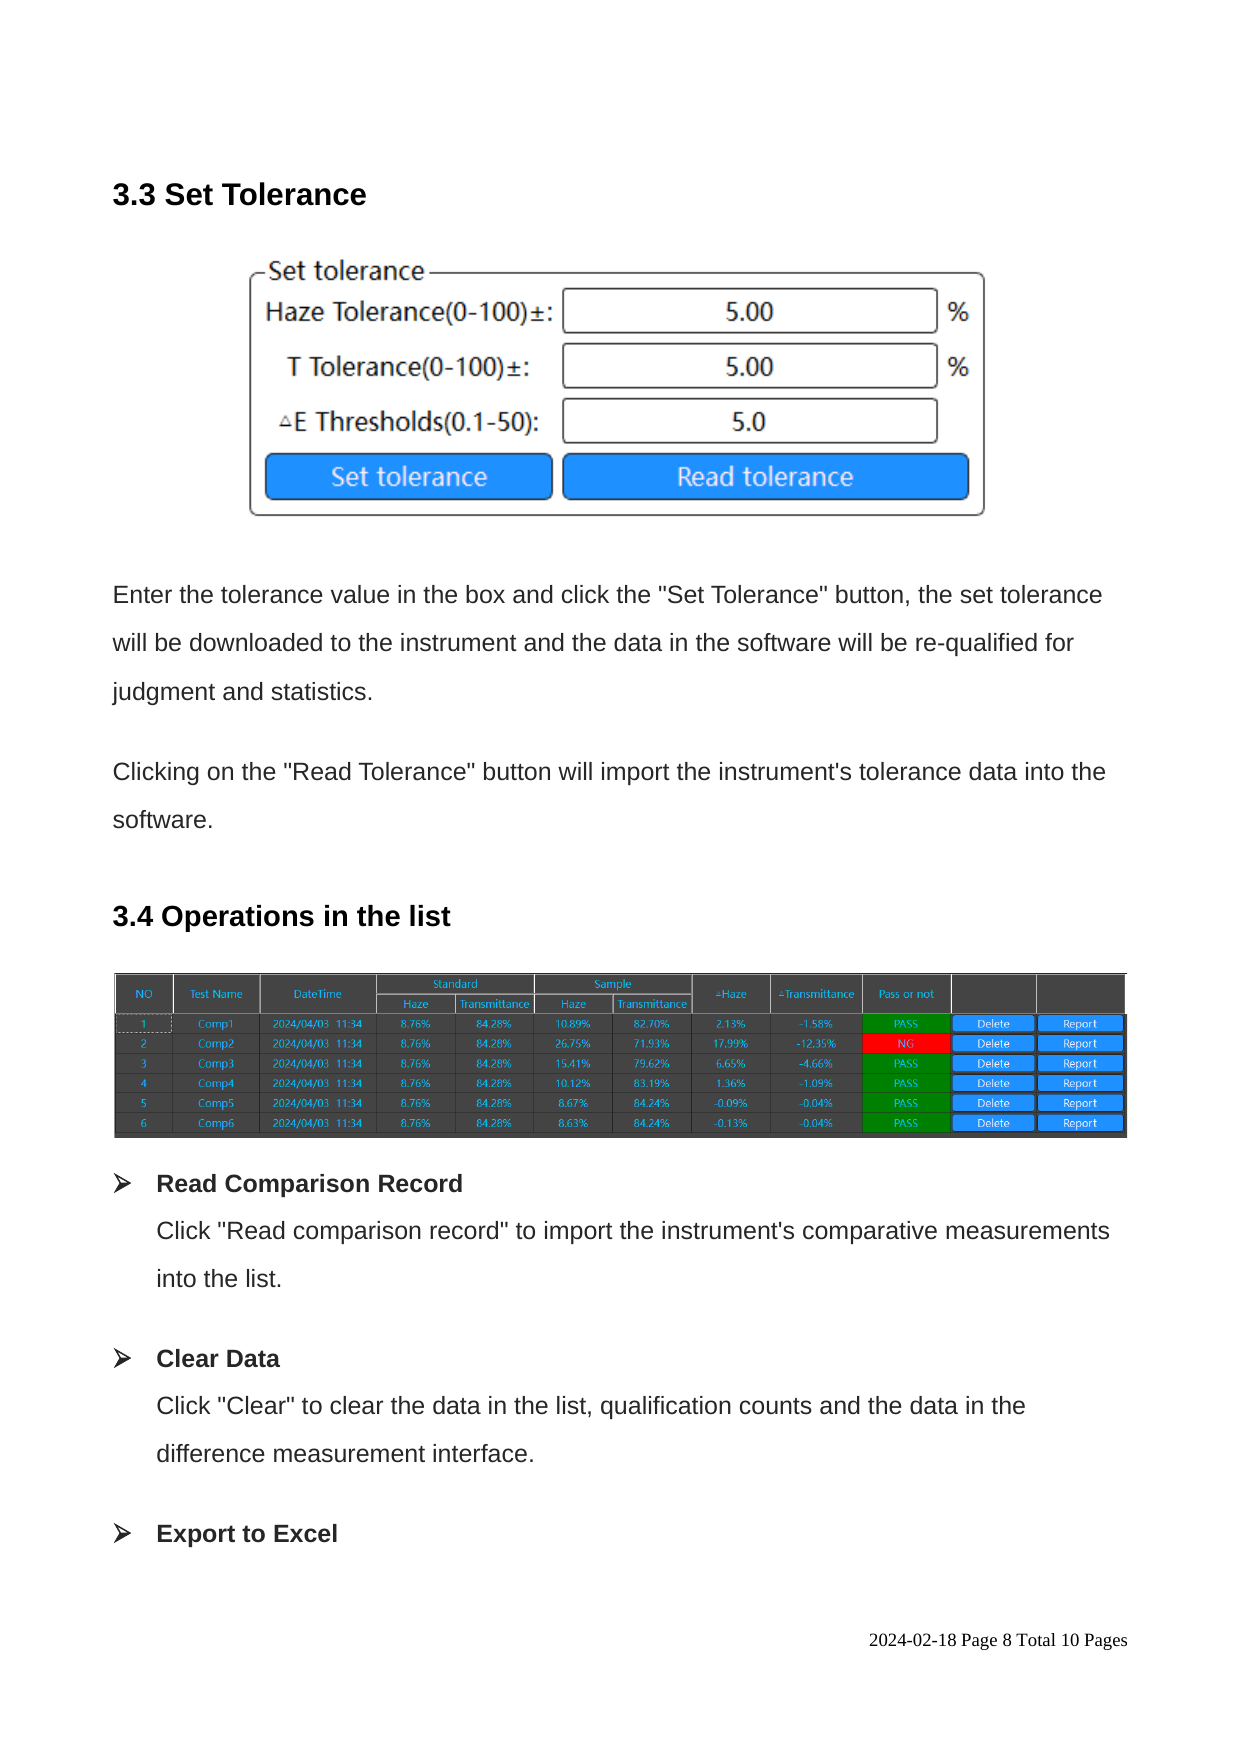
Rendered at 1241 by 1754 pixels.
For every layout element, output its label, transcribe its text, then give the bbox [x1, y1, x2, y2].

subtitle 3.3 Set Tolerance [112, 162, 1128, 227]
text Enter the tolerance value in the box and click the "Set Tolerance" button, the set tolerance will be downloaded to the instrument and the data in the software will be re-qualified for judgment and statistics. [112, 578, 1128, 708]
text Click "Read comparison record" to import the instrument's comparative measurements into the list. [156, 1214, 1128, 1295]
text Click "Clear" to clear the data in the list, qualification counts and the data in the difference measurement interface. [156, 1389, 1128, 1470]
list Export to Excel [112, 1517, 1128, 1549]
subtitle 3.4 Operations in the list [112, 883, 1128, 948]
list Read Comparison Record [112, 1167, 1128, 1199]
picture [245, 252, 995, 524]
picture [113, 971, 1128, 1138]
text Clicking on the "Read Tolerance" button will import the instrument's tolerance data into the software. [112, 755, 1128, 836]
list Clear Data [112, 1342, 1128, 1374]
